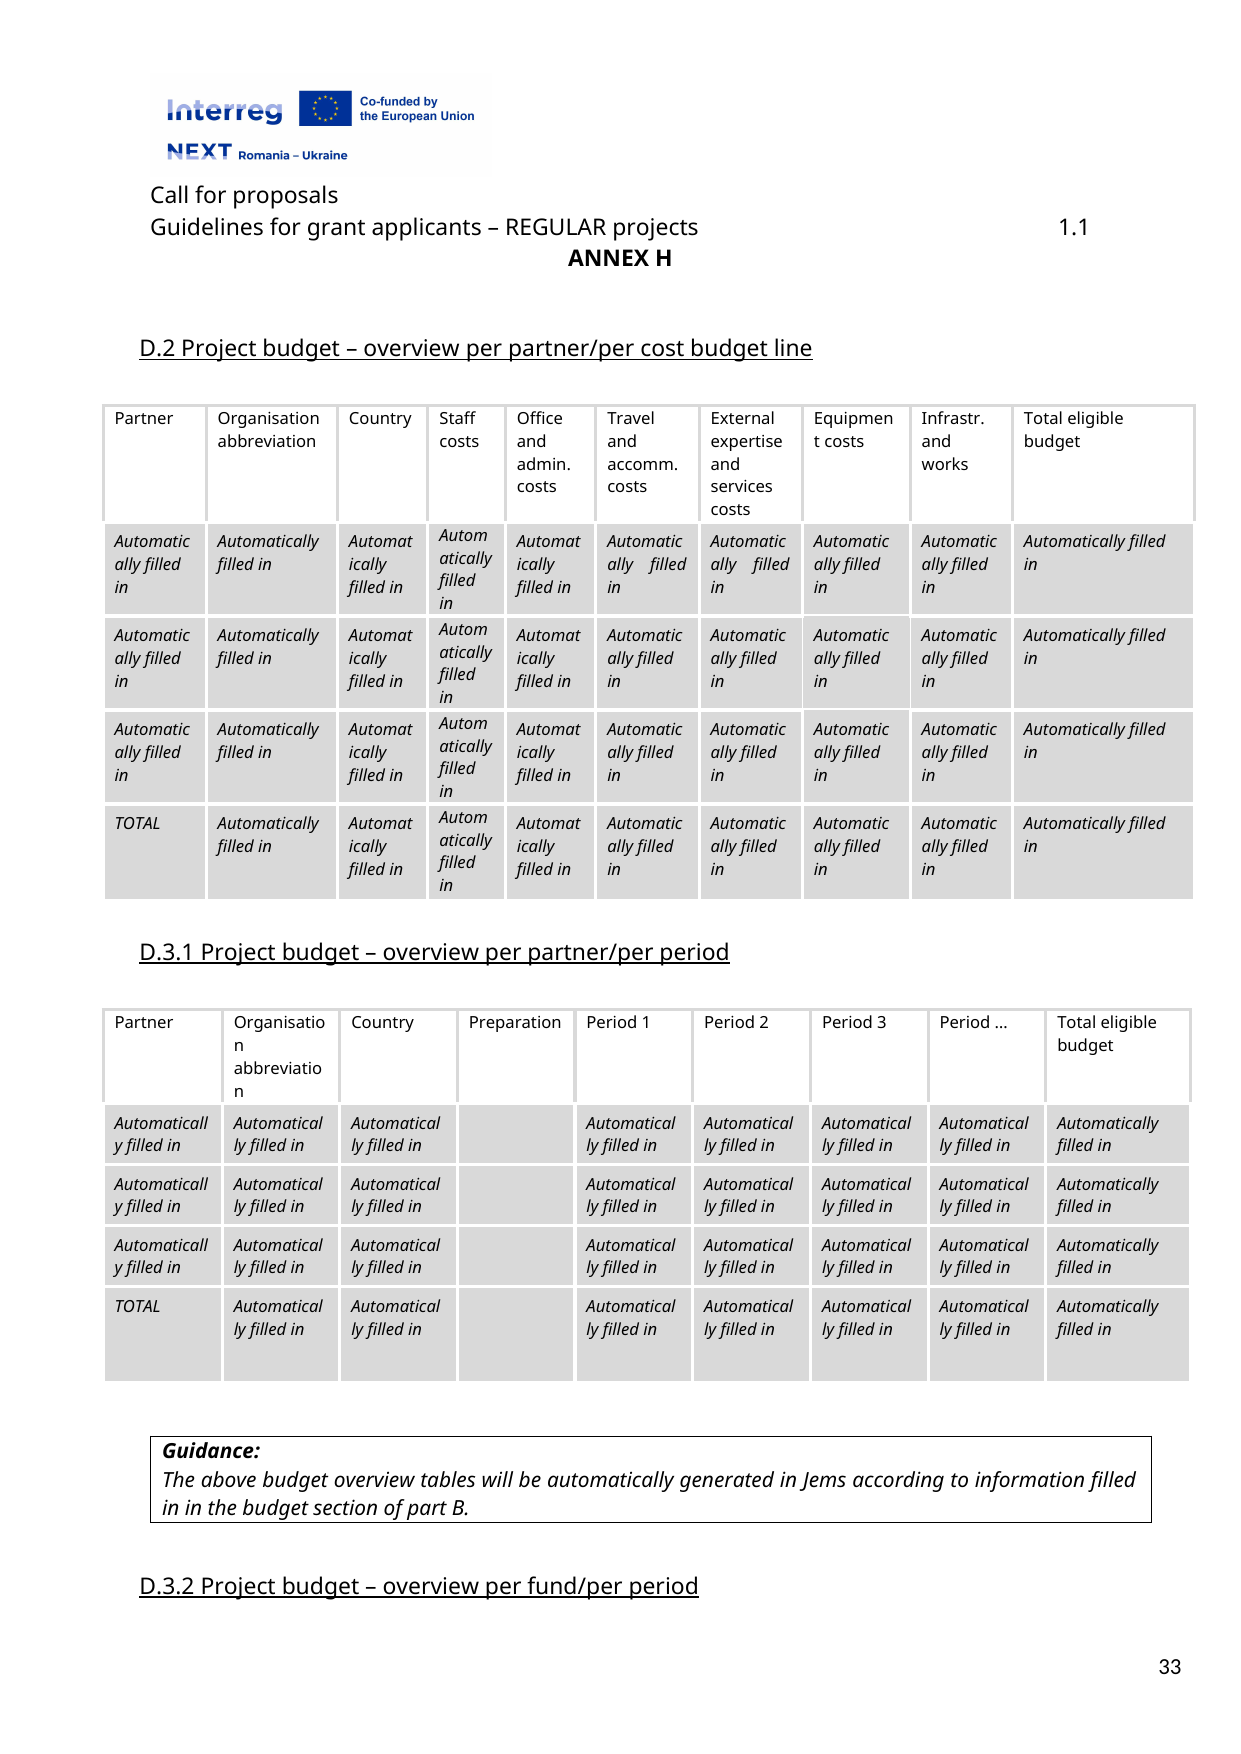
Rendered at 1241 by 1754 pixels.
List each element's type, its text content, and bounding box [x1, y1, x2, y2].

table_cell Automatically filled in [812, 1105, 927, 1163]
table_header Total eligible budget [1014, 407, 1193, 521]
text D.2 Project budget – overview per partner/per cost budget line [139, 332, 1181, 363]
table_cell Automatically filled in [105, 524, 205, 614]
table_header Country [339, 407, 426, 521]
table_cell Automatically filled in [339, 806, 426, 899]
table_cell Automatically filled in [812, 1288, 927, 1381]
table_cell TOTAL [105, 1288, 221, 1381]
table_cell Automatically filled in [507, 712, 594, 802]
table_cell Automatically filled in [694, 1227, 809, 1285]
table_cell Automatically filled in [930, 1105, 1044, 1163]
table_cell Automatically filled in [803, 616, 910, 708]
table_header Organisation abbreviation [208, 407, 336, 521]
table_cell Automatically filled in [694, 1288, 809, 1381]
table_cell Automatically filled in [429, 524, 504, 614]
table_cell [459, 1227, 573, 1285]
table_cell Automatically filled in [208, 712, 336, 802]
table_cell Automatically filled in [341, 1227, 456, 1285]
text D.3.1 Project budget – overview per partner/per period [139, 936, 1181, 967]
table_cell Automatically filled in [208, 806, 336, 899]
table_cell Automatically filled in [105, 1166, 221, 1224]
table_cell Automatically filled in [1047, 1288, 1189, 1381]
table_header Period 3 [812, 1011, 927, 1102]
table_cell Automatically filled in [1014, 524, 1193, 614]
table_cell Automatically filled in [694, 1166, 809, 1224]
table_cell Automatically filled in [597, 524, 698, 614]
table_cell Automatically filled in [507, 806, 594, 899]
table_cell Automatically filled in [912, 712, 1011, 802]
table_cell Automatically filled in [930, 1166, 1044, 1224]
table_cell TOTAL [105, 806, 205, 899]
table_cell Automatically filled in [804, 524, 909, 614]
table_header Period 2 [694, 1011, 809, 1102]
table_header Partner [105, 407, 205, 521]
table_header Equipment costs [804, 407, 909, 521]
table_header Office and admin. costs [507, 407, 594, 521]
table_cell Automatically filled in [208, 618, 336, 708]
table_cell Automatically filled in [105, 712, 205, 802]
table_cell Automatically filled in [224, 1288, 338, 1381]
table_cell Automatically filled in [930, 1288, 1044, 1381]
table_header Partner [105, 1011, 221, 1102]
table_cell Automatically filled in [507, 524, 594, 614]
table_cell Automatically filled in [224, 1166, 338, 1224]
table_cell Automatically filled in [812, 1227, 927, 1285]
table_cell Automatically filled in [429, 618, 504, 708]
table_cell Automatically filled in [694, 1105, 809, 1163]
table_header Travel and accomm. costs [597, 407, 698, 521]
table_cell Automatically filled in [597, 806, 698, 899]
table_cell Automatically filled in [341, 1105, 456, 1163]
table_cell Automatically filled in [1014, 712, 1193, 802]
table_cell Automatically filled in [577, 1166, 691, 1224]
table_cell Automatically filled in [224, 1105, 338, 1163]
table_cell Automatically filled in [224, 1227, 338, 1285]
table_cell Automatically filled in [577, 1288, 691, 1381]
table_cell Automatically filled in [597, 712, 698, 802]
table_header Organisation abbreviation [224, 1011, 338, 1102]
table_cell Automatically filled in [1047, 1227, 1189, 1285]
table_cell Automatically filled in [912, 524, 1011, 614]
table_header Preparation [459, 1011, 573, 1102]
table_header Period 1 [577, 1011, 691, 1102]
table_cell [459, 1166, 573, 1224]
table_cell Automatically filled in [701, 712, 801, 802]
table_cell Automatically filled in [429, 712, 504, 802]
table_cell Automatically filled in [701, 806, 801, 899]
table_cell Automatically filled in [804, 710, 909, 802]
table_cell Automatically filled in [911, 618, 1011, 708]
table_cell Automatically filled in [208, 524, 336, 614]
table_cell [459, 1105, 573, 1163]
table_cell Automatically filled in [339, 524, 426, 614]
table_cell Automatically filled in [507, 618, 594, 708]
table_header Guidance: The above budget overview tables will be automatically generated in Jems according to information filled in in the budget section of part B. [151, 1437, 1151, 1522]
table_cell Automatically filled in [577, 1105, 691, 1163]
table_cell Automatically filled in [1014, 618, 1193, 708]
table_cell Automatically filled in [105, 618, 205, 708]
table_header Infrastr. and works [912, 407, 1011, 521]
table_cell Automatically filled in [429, 806, 504, 899]
table_cell Automatically filled in [930, 1227, 1044, 1285]
table_cell Automatically filled in [577, 1227, 691, 1285]
table_header Staff costs [429, 407, 504, 521]
table_header Country [341, 1011, 456, 1102]
table_cell Automatically filled in [597, 618, 698, 708]
table_cell Automatically filled in [341, 1288, 456, 1381]
table_cell Automatically filled in [912, 806, 1011, 899]
table_cell Automatically filled in [105, 1105, 221, 1163]
table_cell Automatically filled in [339, 712, 426, 802]
picture [150, 73, 492, 177]
table_cell Automatically filled in [1047, 1166, 1189, 1224]
table_cell Automatically filled in [804, 806, 909, 899]
table_cell Automatically filled in [105, 1227, 221, 1285]
table_cell Automatically filled in [341, 1166, 456, 1224]
table_header Total eligible budget [1047, 1011, 1189, 1102]
table_cell Automatically filled in [701, 524, 801, 614]
table_header Period … [930, 1011, 1044, 1102]
table_cell Automatically filled in [339, 618, 426, 708]
table_cell [459, 1288, 573, 1381]
text D.3.2 Project budget – overview per fund/per period [139, 1570, 1181, 1601]
table_cell Automatically filled in [1014, 806, 1193, 899]
table_cell Automatically filled in [1047, 1105, 1189, 1163]
table_cell Automatically filled in [812, 1166, 927, 1224]
table_header External expertise and services costs [701, 407, 801, 521]
table_cell Automatically filled in [701, 618, 802, 708]
